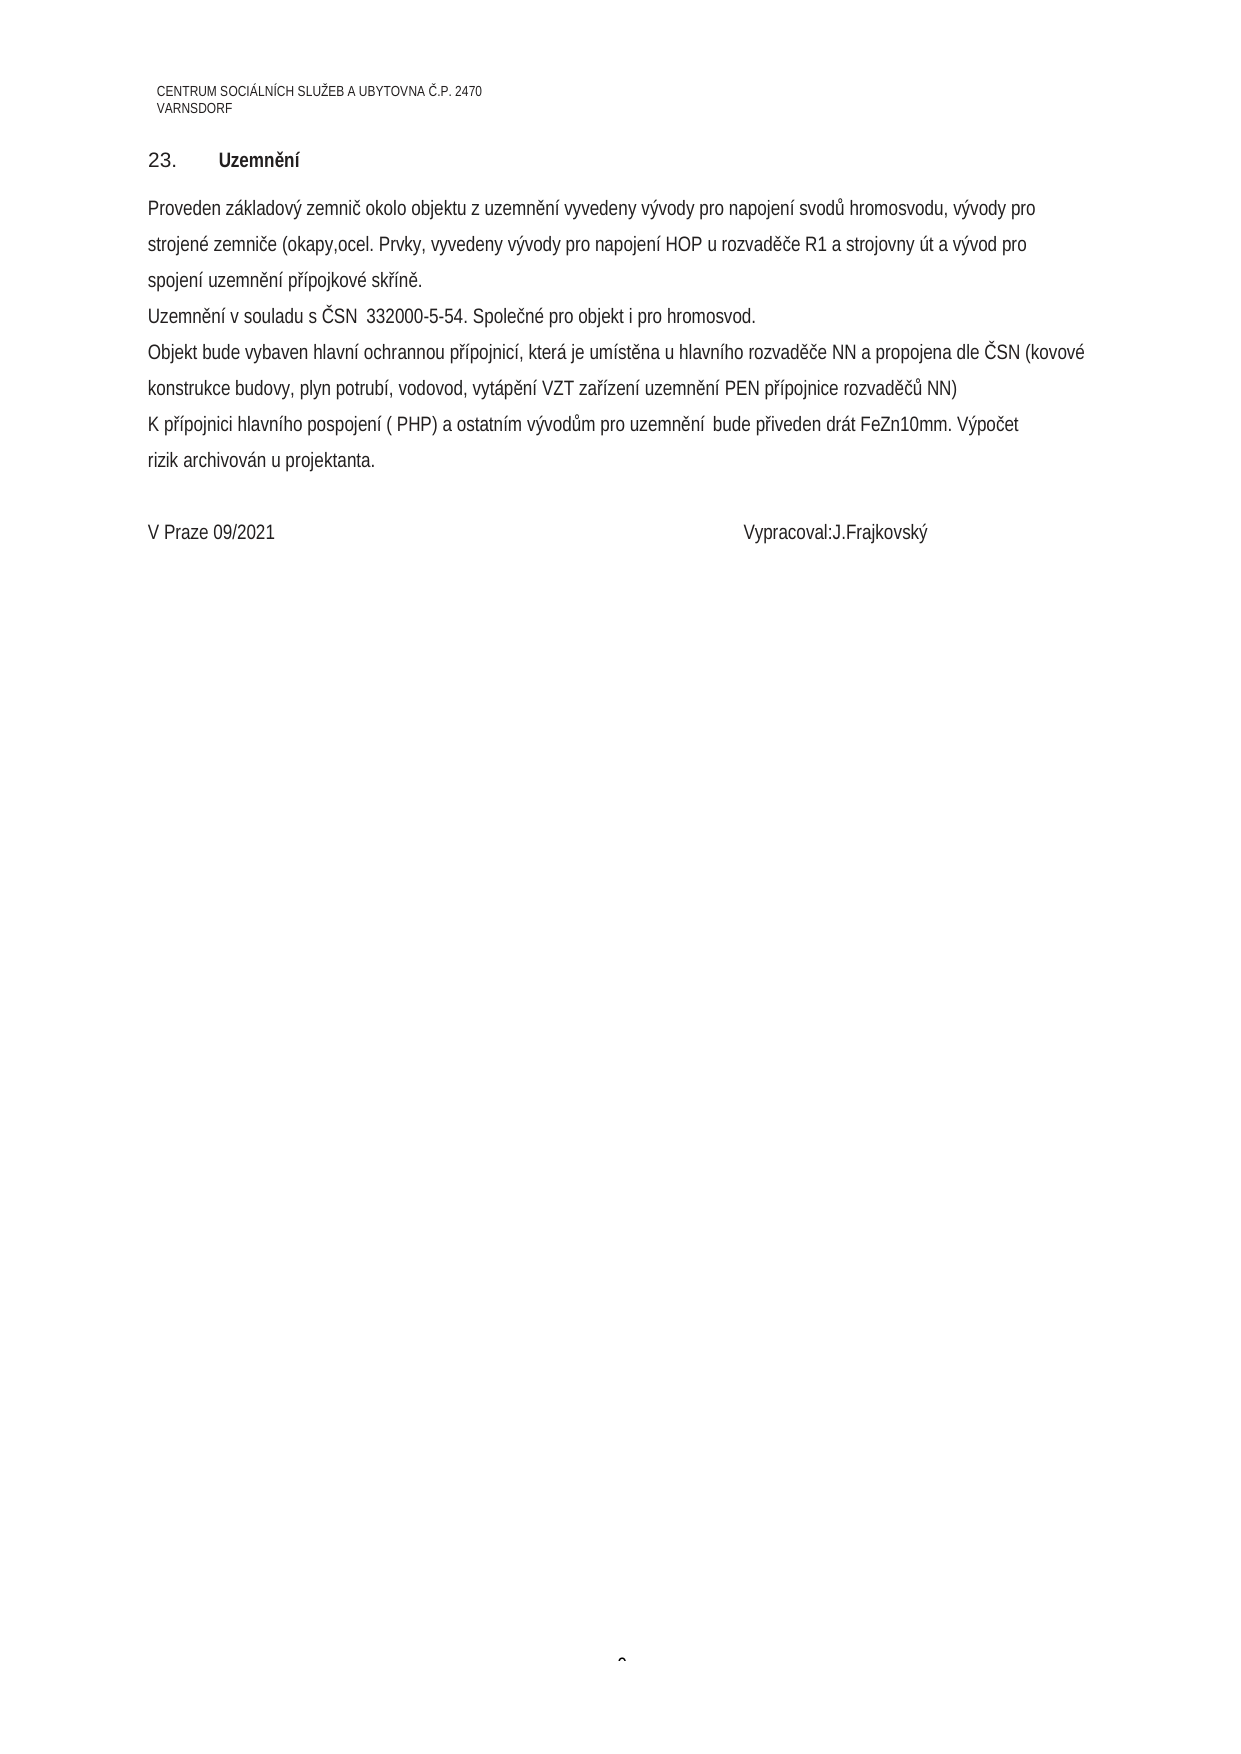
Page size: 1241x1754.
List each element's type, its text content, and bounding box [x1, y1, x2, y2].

text V Praze 09/2021 Vypracoval:J.Frajkovský [148, 520, 1105, 544]
text K přípojnici hlavního pospojení ( PHP) a ostatním vývodům pro uzemnění bude přiveden drát FeZn10mm. Výpočet rizik archivován u projektanta. [148, 412, 1048, 472]
text Proveden základový zemnič okolo objektu z uzemnění vyvedeny vývody pro napojení svodů hromosvodu, vývody pro strojené zemniče (okapy,ocel. Prvky, vyvedeny vývody pro napojení HOP u rozvaděče R1 a strojovny út a vývod pro spojení uzemnění přípojkové skříně. [148, 196, 1086, 292]
text Objekt bude vybaven hlavní ochrannou přípojnicí, která je umístěna u hlavního rozvaděče NN a propojena dle ČSN (kovové konstrukce budovy, plyn potrubí, vodovod, vytápění VZT zařízení uzemnění PEN přípojnice rozvaděčů NN) [148, 340, 1087, 400]
subtitle Uzemnění [148, 148, 1105, 172]
text Uzemnění v souladu s ČSN 332000-5-54. Společné pro objekt i pro hromosvod. [148, 304, 1105, 328]
